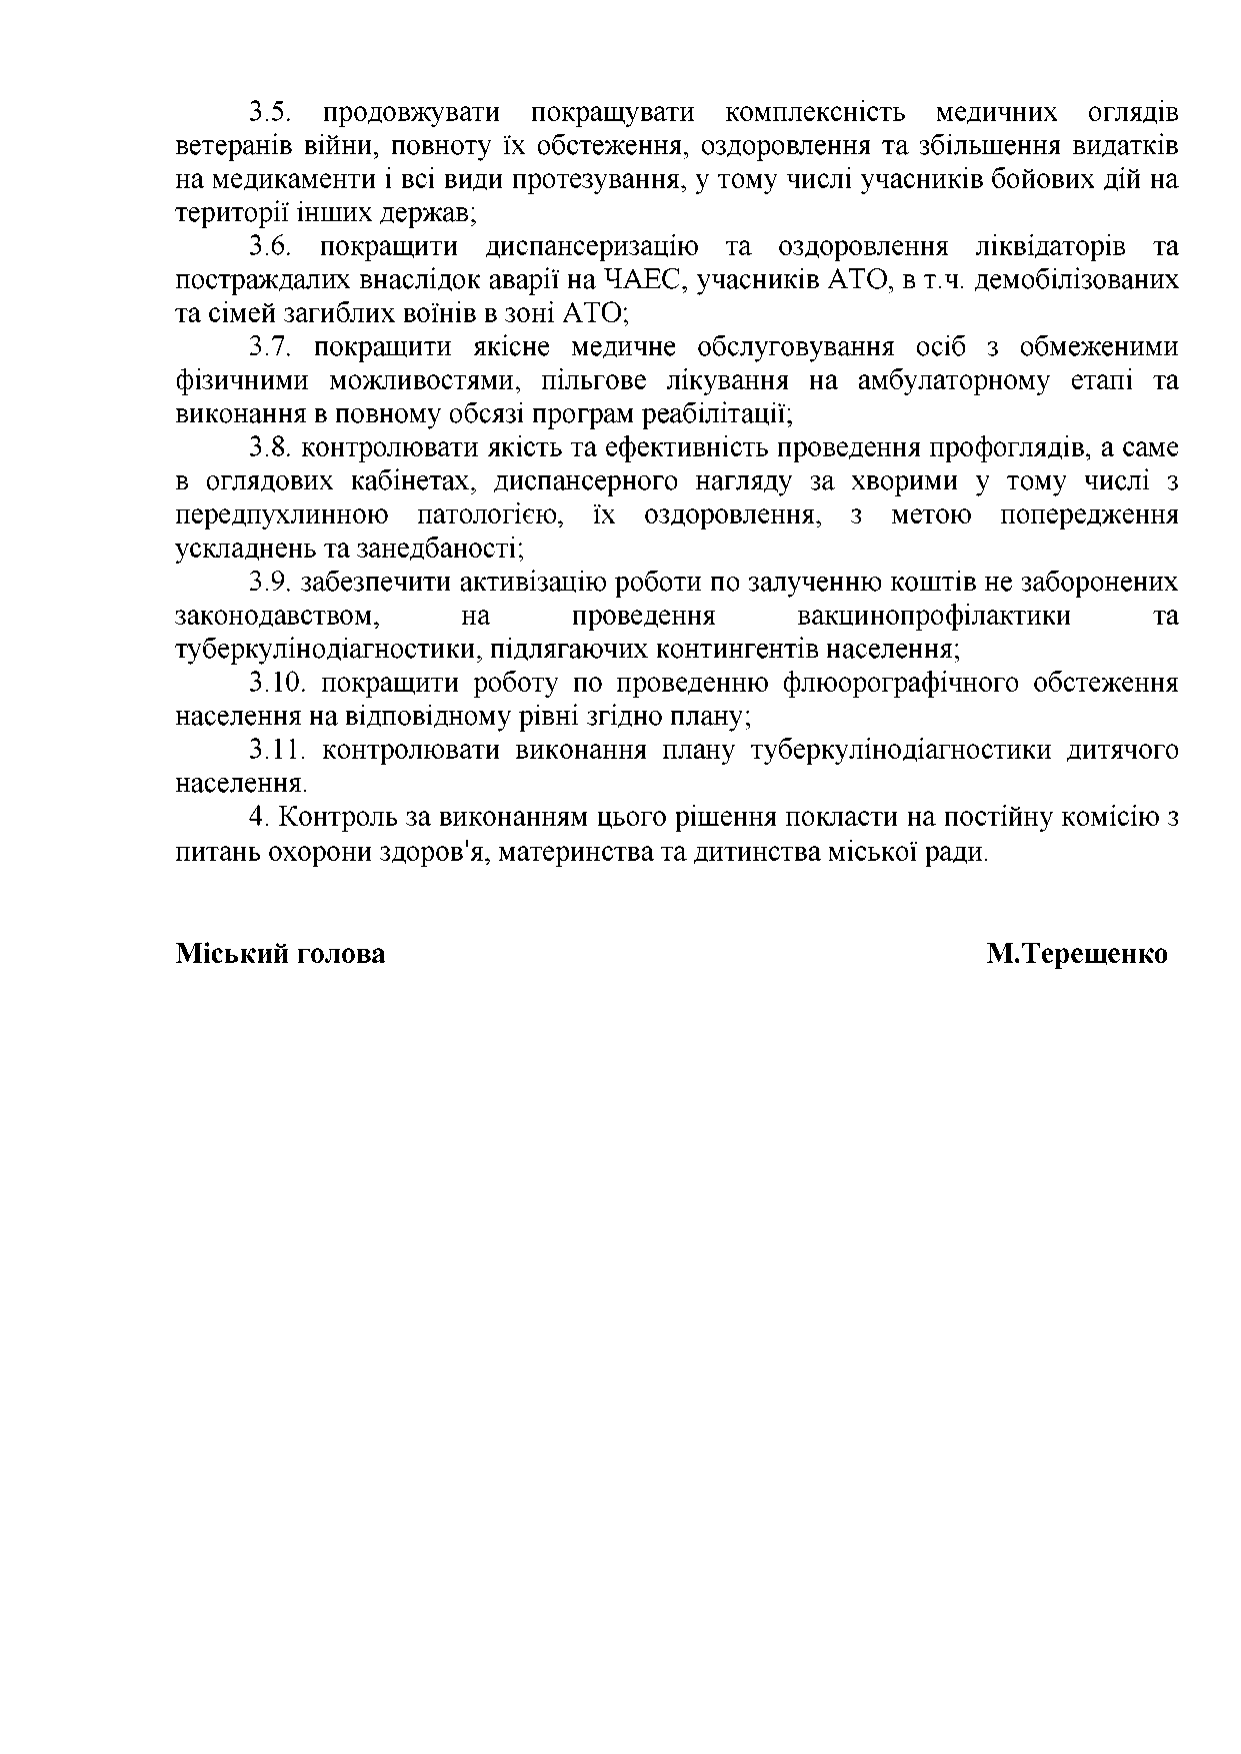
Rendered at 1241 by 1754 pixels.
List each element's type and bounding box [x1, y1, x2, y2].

picture [129, 69, 1207, 997]
